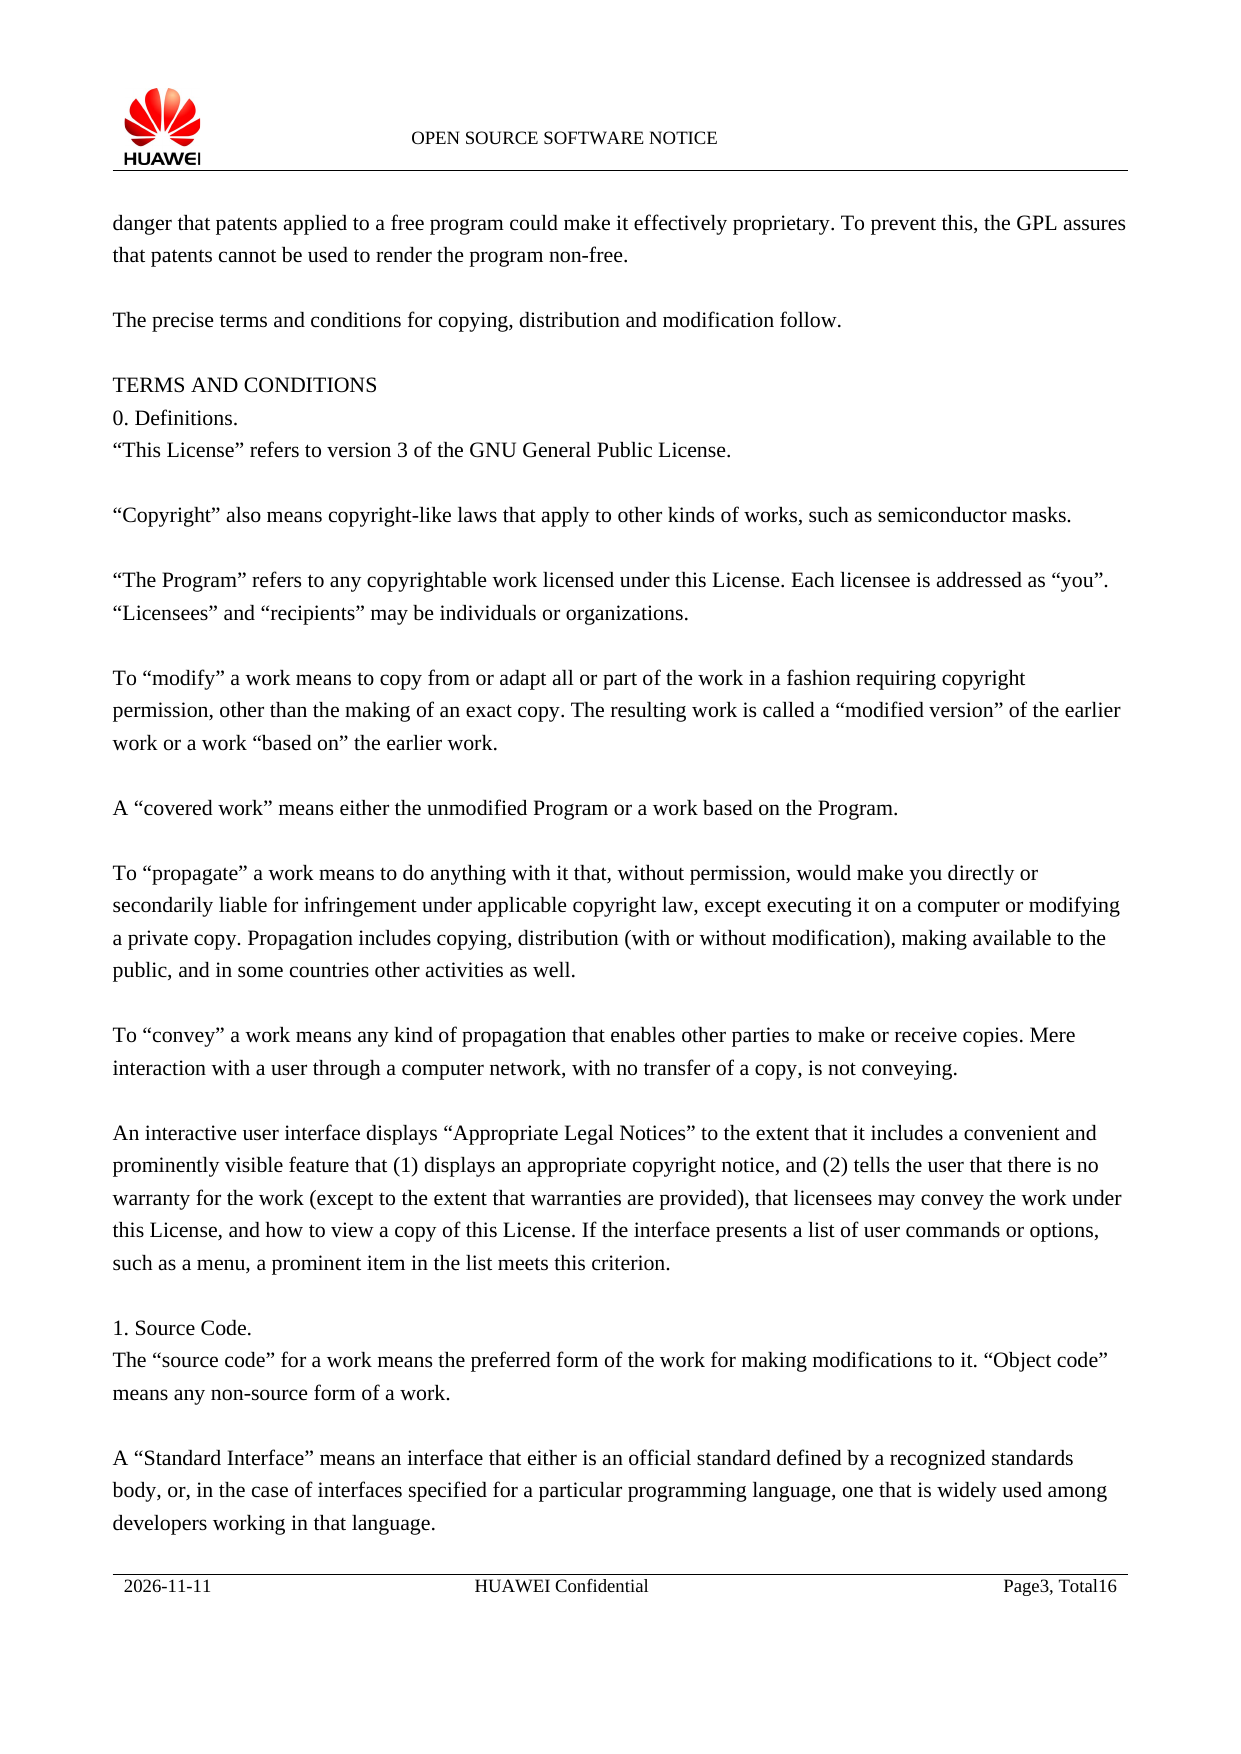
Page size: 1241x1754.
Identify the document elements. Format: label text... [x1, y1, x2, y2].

picture [124, 88, 201, 165]
